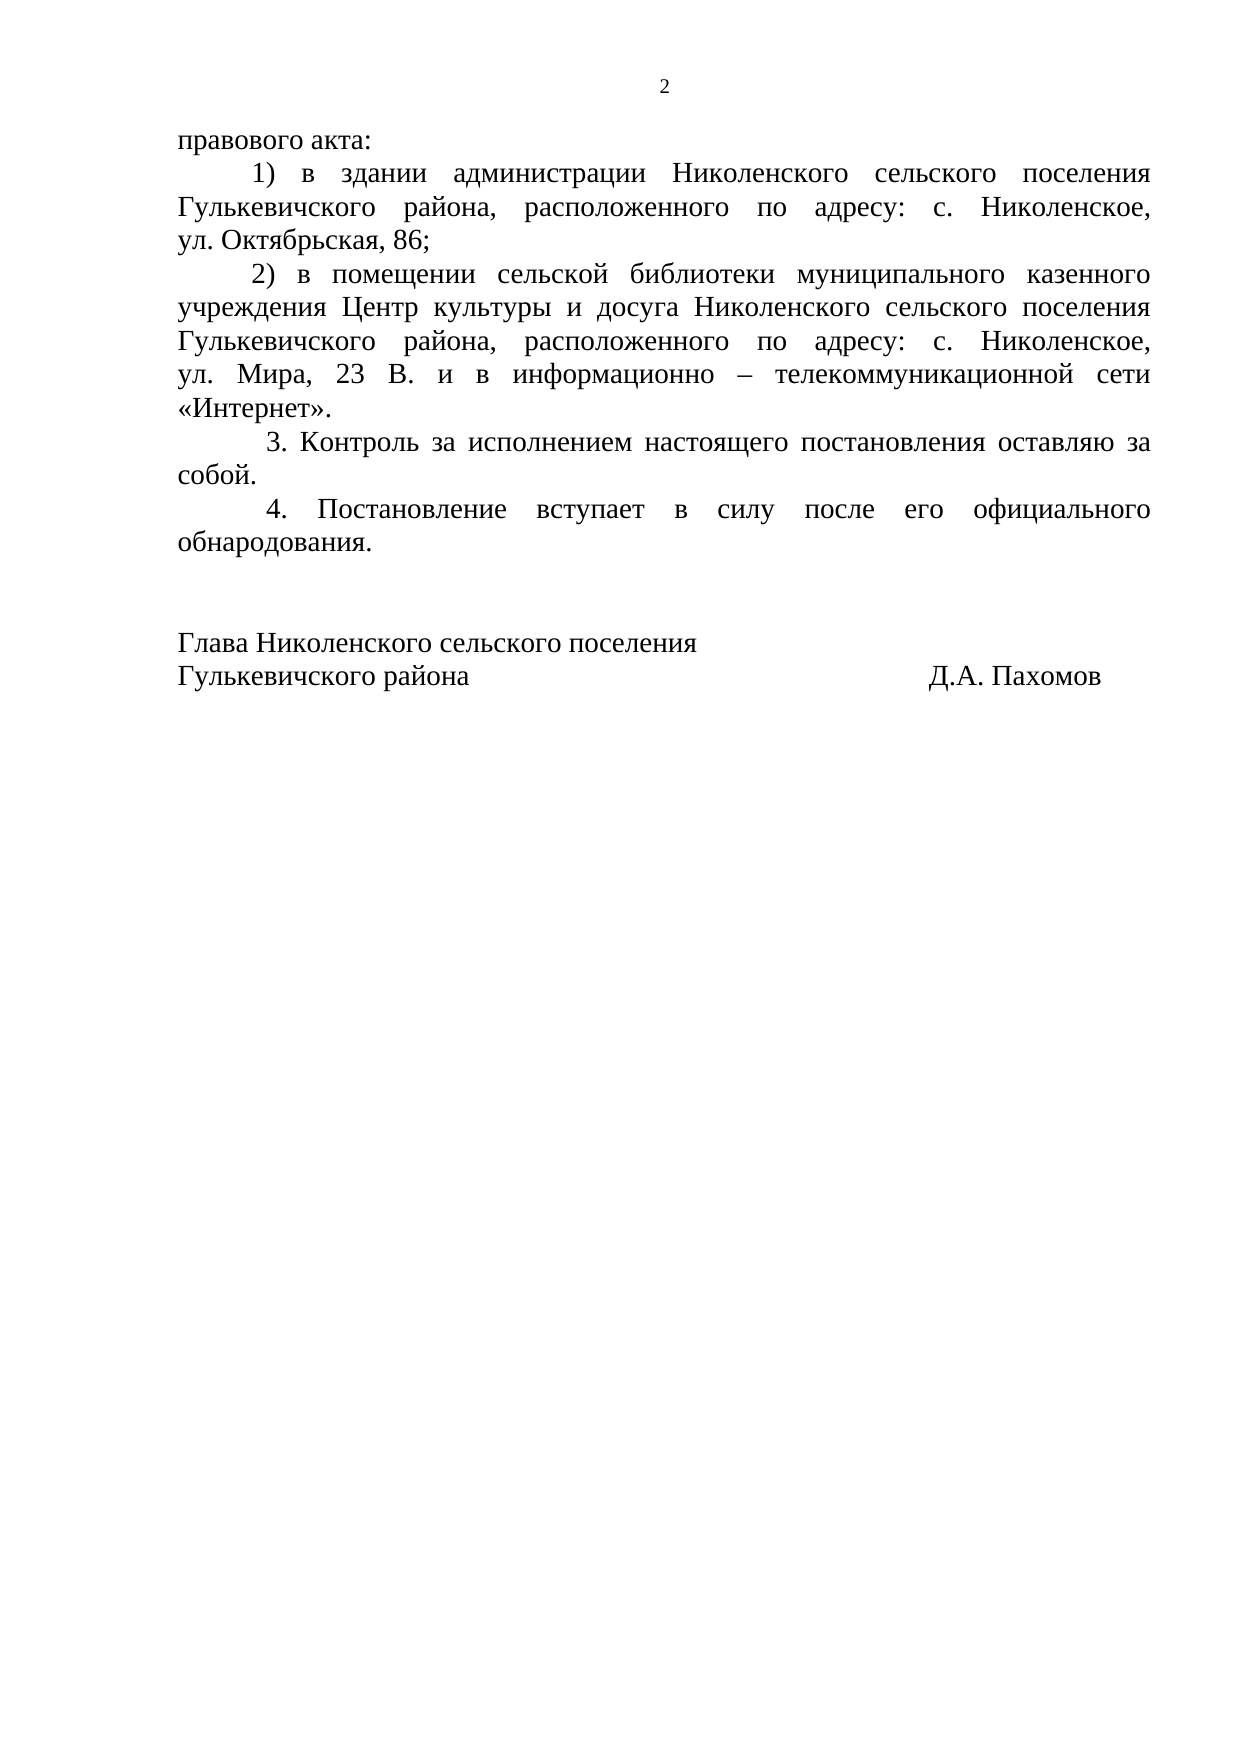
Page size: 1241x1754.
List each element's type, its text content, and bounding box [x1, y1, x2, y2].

text 1) в здании администрации Николенского сельского поселения Гулькевичского района, расположенного по адресу: с. Николенское, ул. Октябрьская, 86; [177, 155, 1152, 256]
text 3. Контроль за исполнением настоящего постановления оставляю за собой. [177, 424, 1152, 491]
text 4. Постановление вступает в силу после его официального обнародования. [177, 491, 1152, 558]
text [177, 122, 1152, 155]
text 2) в помещении сельской библиотеки муниципального казенного учреждения Центр культуры и досуга Николенского сельского поселения Гулькевичского района, расположенного по адресу: с. Николенское, ул. Мира, 23 В. и в информационно – телекоммуникационной сети «Интернет». [177, 256, 1152, 424]
text Глава Николенского сельского поселения [177, 625, 1152, 658]
text Гулькевичского района Д.А. Пахомов [177, 658, 1152, 692]
